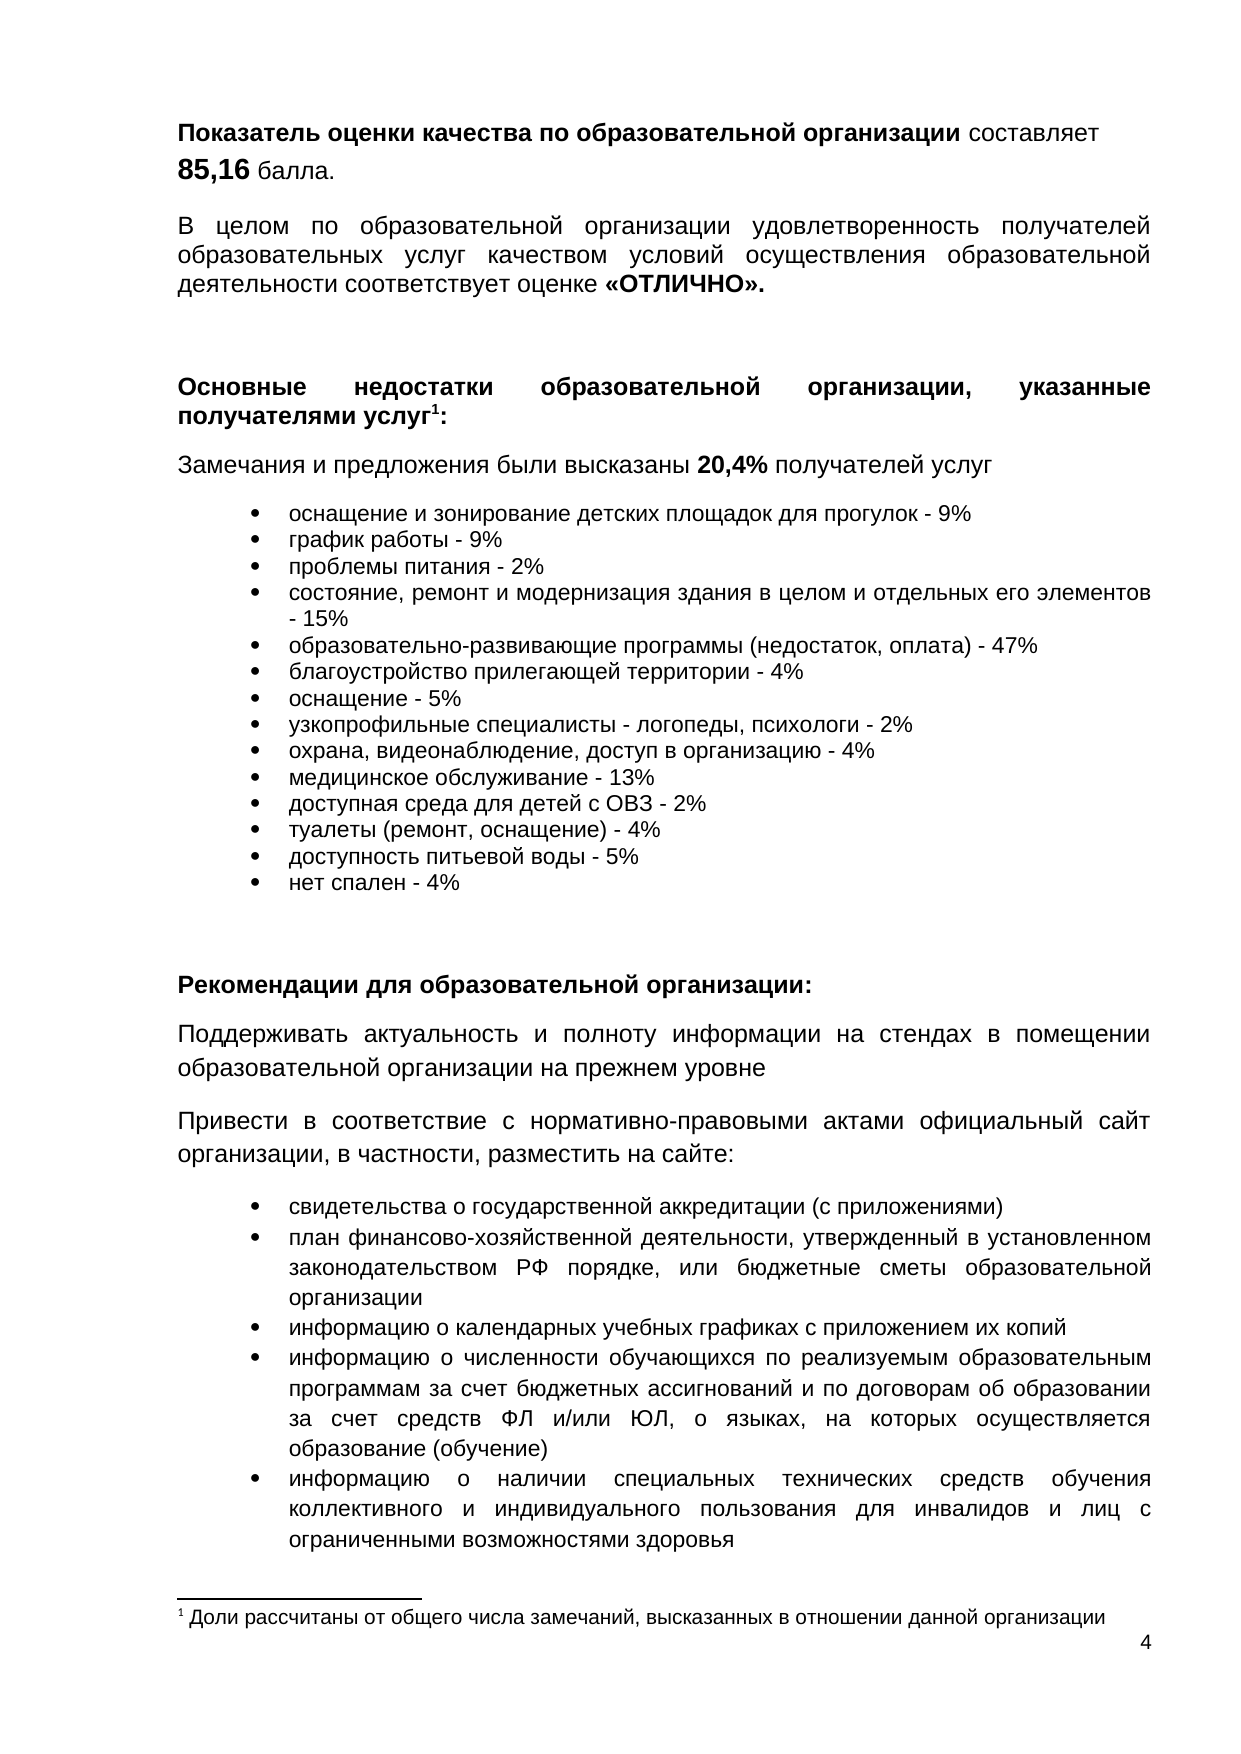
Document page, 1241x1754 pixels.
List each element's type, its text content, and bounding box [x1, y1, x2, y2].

text Основные недостатки образовательной организации, указанные получателями услуг: [177, 372, 1152, 429]
list охрана, видеонаблюдение, доступ в организацию - 4% [251, 737, 1152, 763]
list доступная среда для детей с ОВЗ - 2% [251, 790, 1152, 816]
text В целом по образовательной организации удовлетворенность получателей образовательных услуг качеством условий осуществления образовательной деятельности соответствует оценке «ОТЛИЧНО». [177, 211, 1152, 297]
list туалеты (ремонт, оснащение) - 4% [251, 816, 1152, 843]
list информацию о численности обучающихся по реализуемым образовательным программам за счет бюджетных ассигнований и по договорам об образовании за счет средств ФЛ и/или ЮЛ, о языках, на которых осуществляется образование (обучение) [251, 1344, 1152, 1461]
list оснащение - 5% [251, 684, 1152, 711]
list благоустройство прилегающей территории - 4% [251, 658, 1152, 684]
text Показатель оценки качества по образовательной организации составляет 85,16 балла. [177, 118, 1152, 185]
list состояние, ремонт и модернизация здания в целом и отдельных его элементов - 15% [251, 579, 1152, 632]
list медицинское обслуживание - 13% [251, 763, 1152, 790]
list нет спален - 4% [251, 869, 1152, 895]
list узкопрофильные специалисты - логопеды, психологи - 2% [251, 711, 1152, 737]
text Рекомендации для образовательной организации: [177, 970, 1152, 999]
text Привести в соответствие с нормативно-правовыми актами официальный сайт организации, в частности, разместить на сайте: [177, 1106, 1152, 1168]
text Поддерживать актуальность и полноту информации на стендах в помещении образовательной организации на прежнем уровне [177, 1019, 1152, 1081]
list информацию о календарных учебных графиках с приложением их копий [251, 1314, 1152, 1340]
list доступность питьевой воды - 5% [251, 843, 1152, 869]
list оснащение и зонирование детских площадок для прогулок - 9% [251, 500, 1152, 526]
list информацию о наличии специальных технических средств обучения коллективного и индивидуального пользования для инвалидов и лиц с ограниченными возможностями здоровья [251, 1465, 1152, 1552]
list образовательно-развивающие программы (недостаток, оплата) - 47% [251, 632, 1152, 658]
list свидетельства о государственной аккредитации (с приложениями) [251, 1193, 1152, 1219]
text Замечания и предложения были высказаны 20,4% получателей услуг [177, 450, 1152, 479]
list проблемы питания - 2% [251, 553, 1152, 579]
list график работы - 9% [251, 526, 1152, 553]
list план финансово-хозяйственной деятельности, утвержденный в установленном законодательством РФ порядке, или бюджетные сметы образовательной организации [251, 1223, 1152, 1310]
